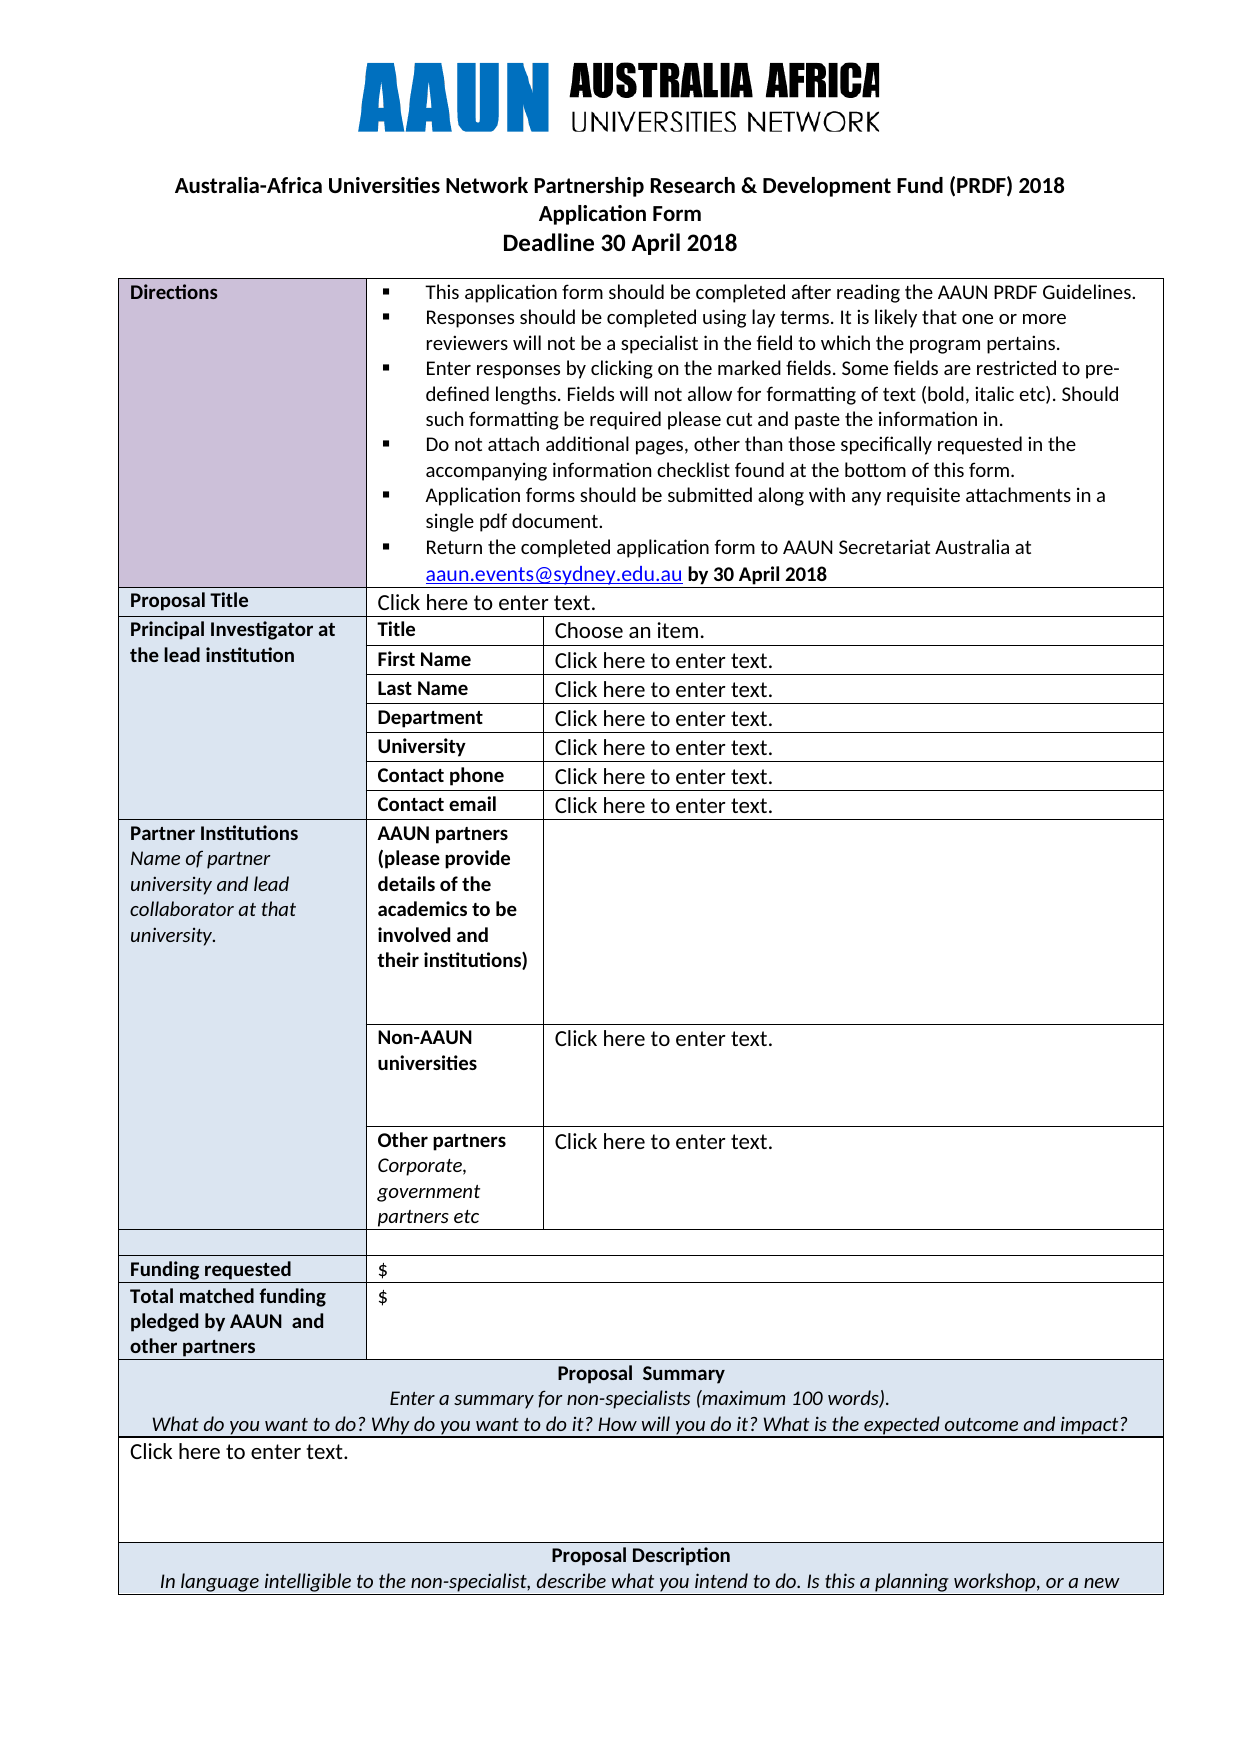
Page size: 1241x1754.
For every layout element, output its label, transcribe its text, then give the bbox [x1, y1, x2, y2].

table_cell [367, 1230, 1163, 1255]
table_cell Contact phone [367, 762, 543, 790]
picture [357, 62, 879, 132]
table_cell Department [367, 704, 543, 732]
table_cell Total matched funding pledged by AAUN and other partners [119, 1283, 366, 1359]
table_cell Partner Institutions Name of partner university and lead collaborator at that university. [119, 820, 366, 1229]
table_header Directions [119, 279, 366, 587]
table_cell Proposal Summary Enter a summary for non-specialists (maximum 100 words). What do you want to do? Why do you want to do it? How will you do it? What is the expected outcome and impact? [119, 1360, 1163, 1436]
table_cell Non-AAUN universities [367, 1025, 543, 1126]
table_cell First Name [367, 646, 543, 674]
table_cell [119, 1543, 1163, 1593]
table_cell Other partners Corporate, government partners etc [367, 1127, 543, 1229]
table_header This application form should be completed after reading the AAUN PRDF Guidelines. Responses should be completed using lay terms. It is likely that one or more reviewers will not be a specialist in the field to which the program pertains. Enter responses by clicking on the marked fields. Some fields are restricted to pre-defined lengths. Fields will not allow for formatting of text (bold, italic etc). Should such formatting be required please cut and paste the information in. Do not attach additional pages, other than those specifically requested in the accompanying information checklist found at the bottom of this form. Application forms should be submitted along with any requisite attachments in a single pdf document. Return the completed application form to AAUN Secretariat Australia at aaun.events@sydney.edu.au by 30 April 2018 [367, 279, 1163, 587]
table_cell [544, 820, 1163, 1023]
table_cell Principal Investigator at the lead institution [119, 617, 366, 819]
table_cell [119, 1438, 1163, 1542]
table_cell $ [367, 1283, 1163, 1359]
table_cell Title [367, 617, 543, 645]
table_cell AAUN partners (please provide details of the academics to be involved and their institutions) [367, 820, 543, 1023]
text Deadline 30 April 2018 [118, 227, 1122, 258]
table_cell $ [367, 1256, 1163, 1282]
text Application Form [118, 199, 1122, 227]
text Australia-Africa Universities Network Partnership Research & Development Fund (PRDF) 2018 [118, 171, 1122, 199]
table_cell Contact email [367, 791, 543, 819]
table_cell University [367, 733, 543, 761]
table_cell [119, 1230, 366, 1255]
table_cell Last Name [367, 675, 543, 703]
table_cell Funding requested [119, 1256, 366, 1282]
table_cell Proposal Title [119, 588, 366, 616]
